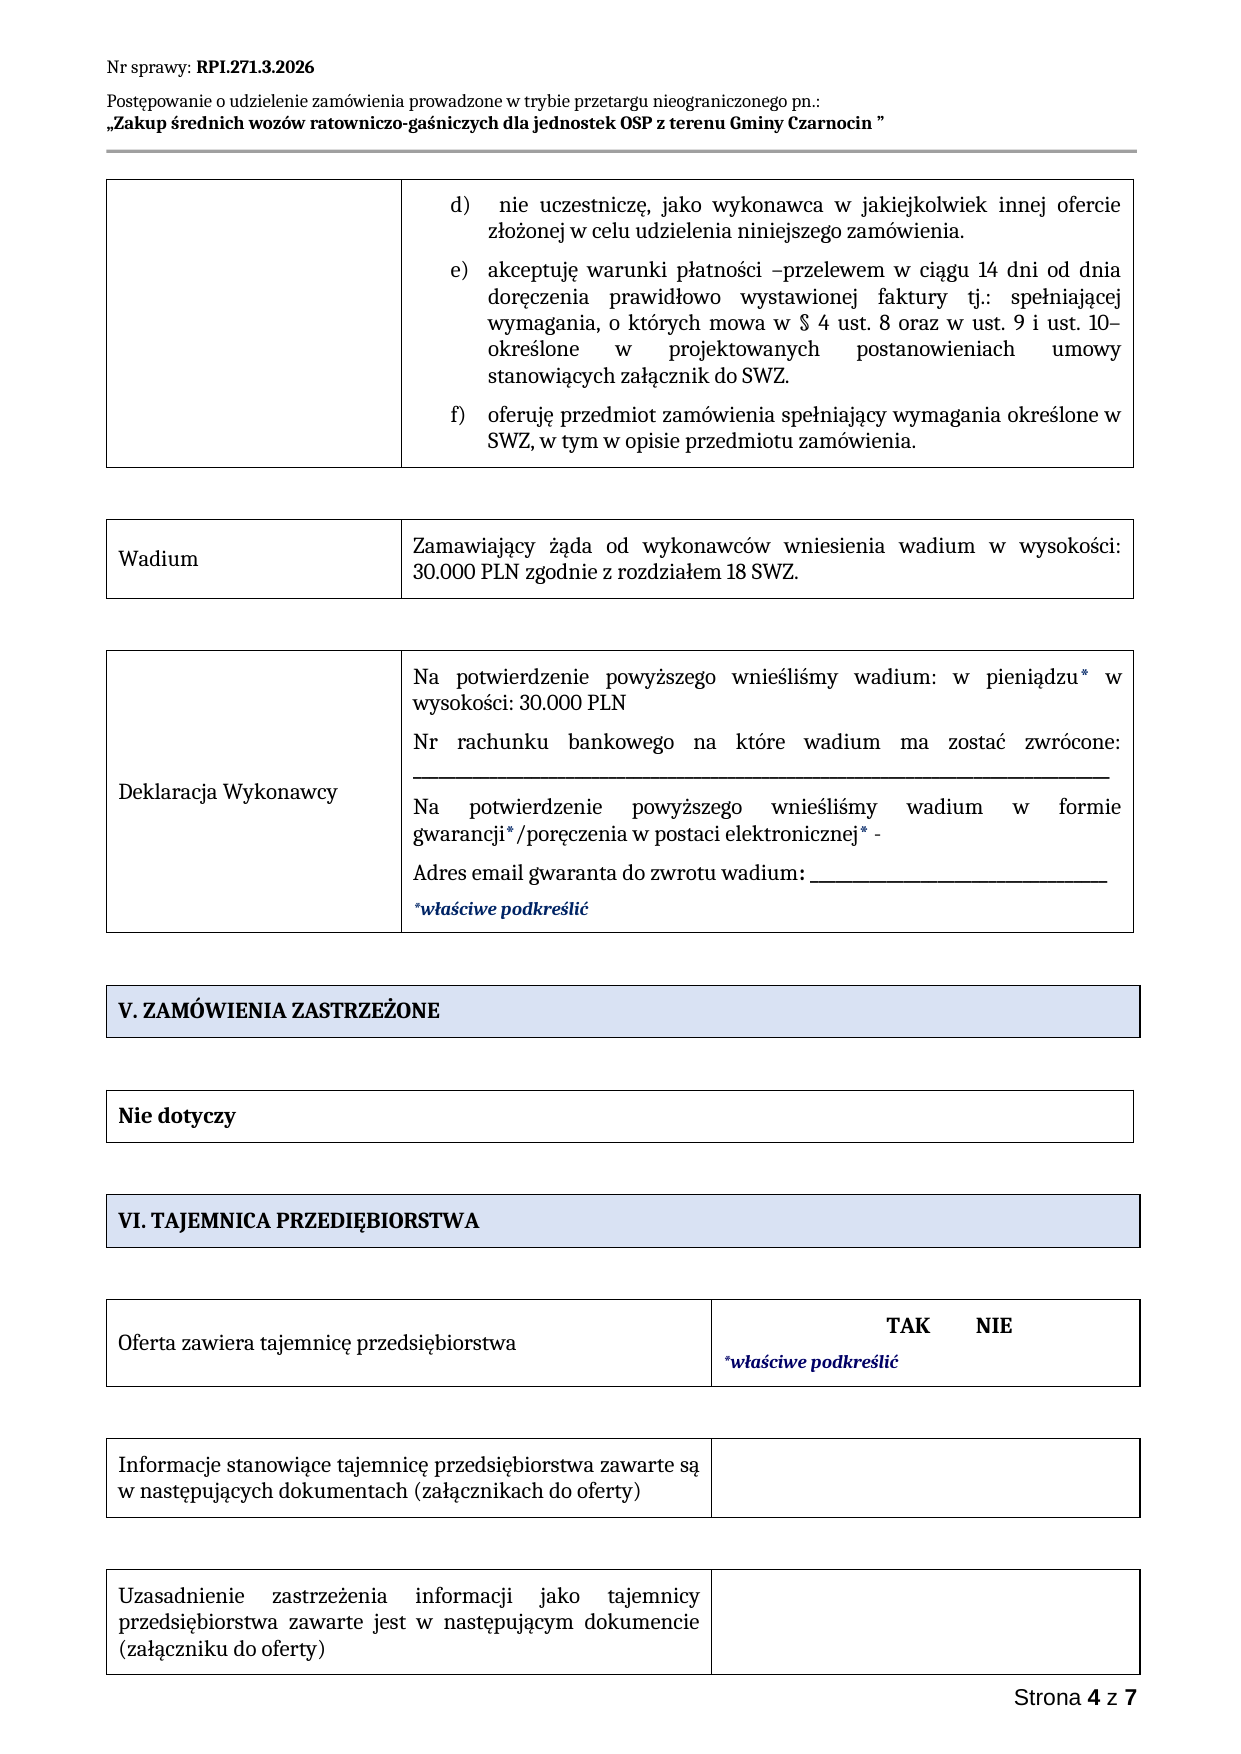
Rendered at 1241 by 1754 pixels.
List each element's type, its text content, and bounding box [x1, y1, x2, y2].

table_header Oferta zawiera tajemnicę przedsiębiorstwa [107, 1300, 711, 1386]
table_header Nie dotyczy [107, 1091, 1133, 1142]
table_header [712, 1439, 1139, 1517]
table_header [712, 1570, 1139, 1674]
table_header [402, 180, 1133, 467]
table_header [107, 180, 401, 467]
table_header VI. TAJEMNICA PRZEDIĘBIORSTWA [107, 1195, 1139, 1247]
table_header TAK NIE *właściwe podkreślić [712, 1300, 1139, 1386]
table_header V. ZAMÓWIENIA ZASTRZEŻONE [107, 986, 1139, 1037]
table_header Wadium [107, 520, 401, 598]
table_header Uzasadnienie zastrzeżenia informacji jako tajemnicy przedsiębiorstwa zawarte jest w następującym dokumencie (załączniku do oferty) [107, 1570, 711, 1674]
table_header Deklaracja Wykonawcy [107, 651, 401, 932]
table_header Na potwierdzenie powyższego wnieśliśmy wadium: w pieniądzu* w wysokości: 30.000 PLN Nr rachunku bankowego na które wadium ma zostać zwrócone: __________________________________________________________________________________ Na potwierdzenie powyższego wnieśliśmy wadium w formie gwarancji*/poręczenia w postaci elektronicznej* - Adres email gwaranta do zwrotu wadium: ___________________________________ *właściwe podkreślić [402, 651, 1133, 932]
table_header Informacje stanowiące tajemnicę przedsiębiorstwa zawarte są w następujących dokumentach (załącznikach do oferty) [107, 1439, 711, 1517]
table_header Zamawiający żąda od wykonawców wniesienia wadium w wysokości: 30.000 PLN zgodnie z rozdziałem 18 SWZ. [402, 520, 1133, 598]
